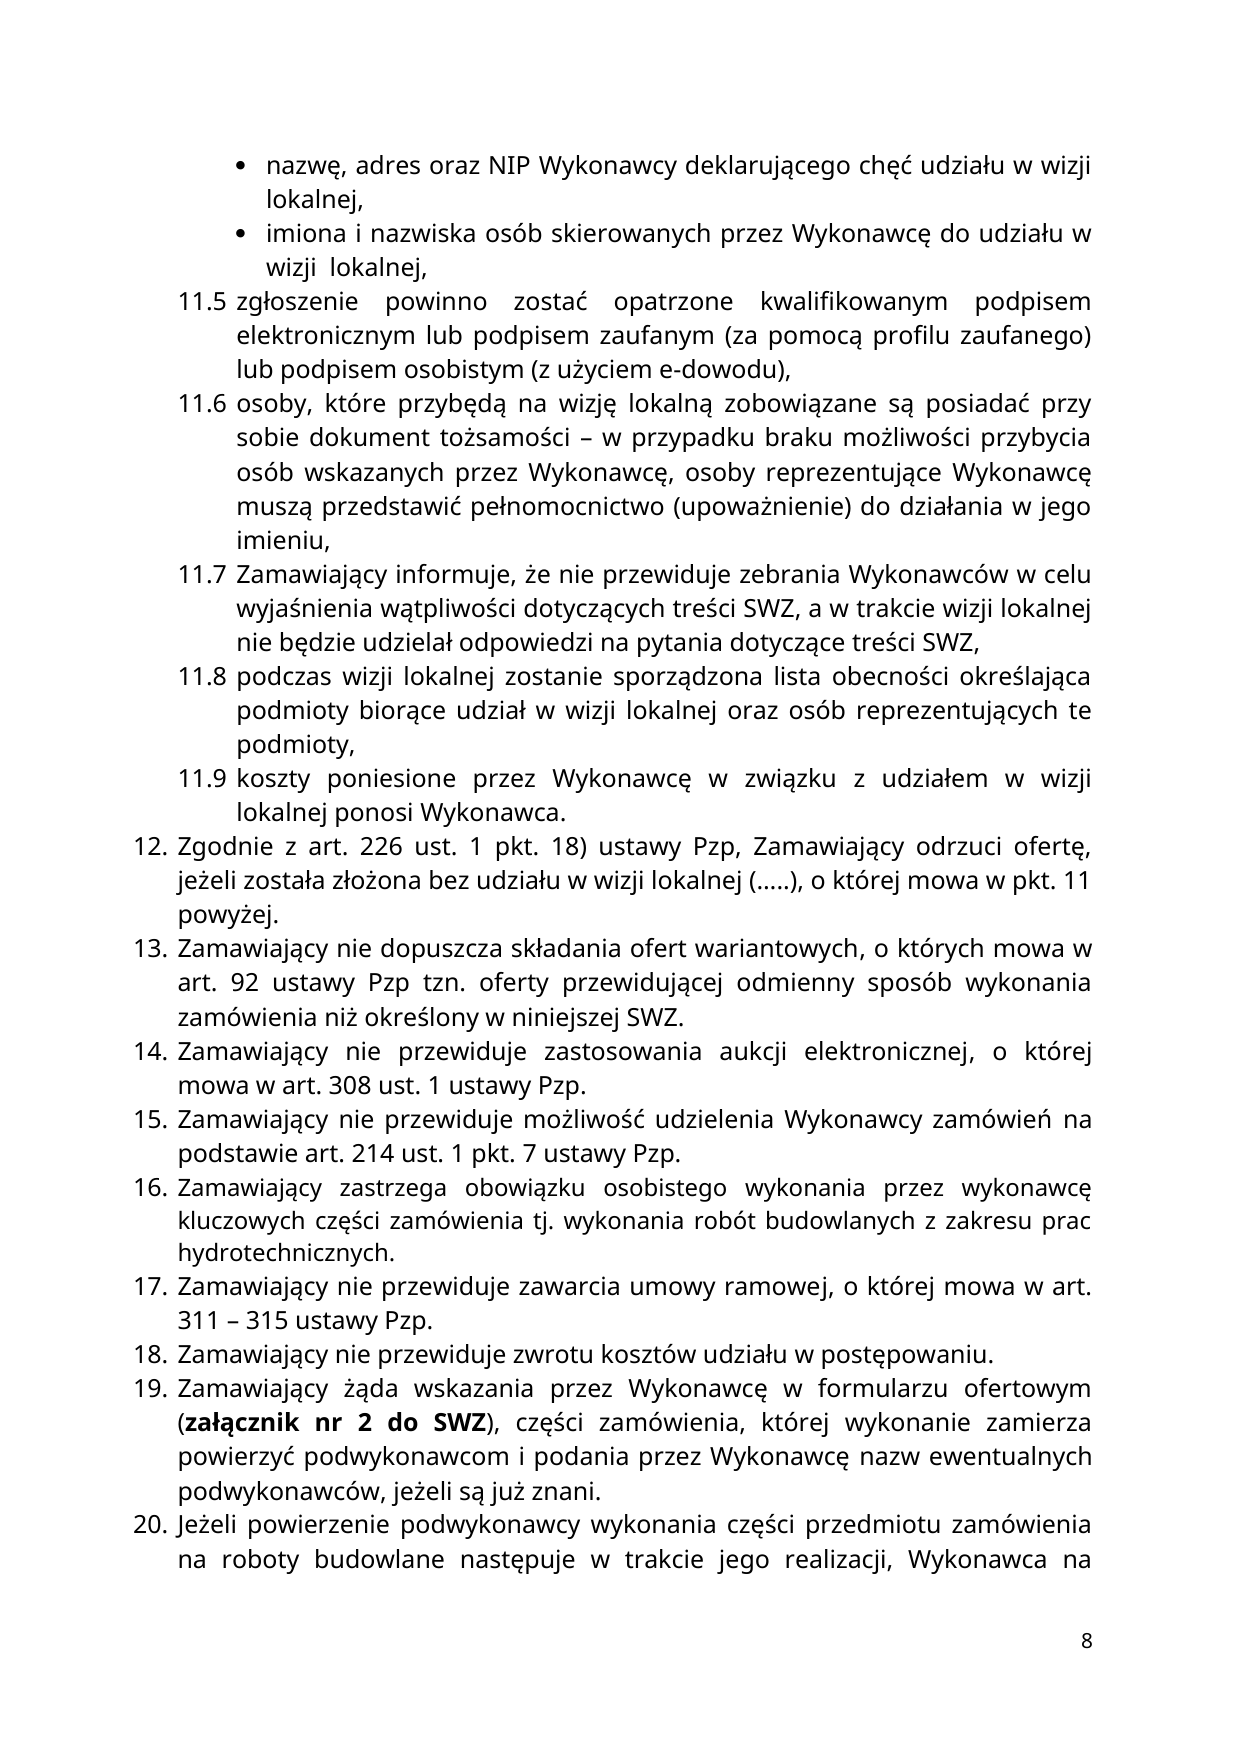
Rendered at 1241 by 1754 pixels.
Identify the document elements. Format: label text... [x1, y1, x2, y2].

list Zamawiający nie przewiduje możliwość udzielenia Wykonawcy zamówień na podstawie art. 214 ust. 1 pkt. 7 ustawy Pzp. [133, 1101, 1093, 1169]
list Zgodnie z art. 226 ust. 1 pkt. 18) ustawy Pzp, Zamawiający odrzuci ofertę, jeżeli została złożona bez udziału w wizji lokalnej (…..), o której mowa w pkt. 11 powyżej. [133, 829, 1093, 931]
list Zamawiający zastrzega obowiązku osobistego wykonania przez wykonawcę kluczowych części zamówienia tj. wykonania robót budowlanych z zakresu prac hydrotechnicznych. [133, 1169, 1093, 1269]
list Zamawiający żąda wskazania przez Wykonawcę w formularzu ofertowym (załącznik nr 2 do SWZ), części zamówienia, której wykonanie zamierza powierzyć podwykonawcom i podania przez Wykonawcę nazw ewentualnych podwykonawców, jeżeli są już znani. [133, 1371, 1093, 1507]
list koszty poniesione przez Wykonawcę w związku z udziałem w wizji lokalnej ponosi Wykonawca. [177, 761, 1093, 829]
list osoby, które przybędą na wizję lokalną zobowiązane są posiadać przy sobie dokument tożsamości – w przypadku braku możliwości przybycia osób wskazanych przez Wykonawcę, osoby reprezentujące Wykonawcę muszą przedstawić pełnomocnictwo (upoważnienie) do działania w jego imieniu, [177, 386, 1093, 556]
list Zamawiający nie przewiduje zawarcia umowy ramowej, o której mowa w art. 311 – 315 ustawy Pzp. [133, 1269, 1093, 1337]
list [133, 1507, 1093, 1575]
list nazwę, adres oraz NIP Wykonawcy deklarującego chęć udziału w wizji lokalnej, [236, 148, 1093, 216]
list imiona i nazwiska osób skierowanych przez Wykonawcę do udziału w wizji lokalnej, [236, 216, 1093, 284]
list Zamawiający informuje, że nie przewiduje zebrania Wykonawców w celu wyjaśnienia wątpliwości dotyczących treści SWZ, a w trakcie wizji lokalnej nie będzie udzielał odpowiedzi na pytania dotyczące treści SWZ, [177, 556, 1093, 658]
list Zamawiający nie przewiduje zwrotu kosztów udziału w postępowaniu. [133, 1337, 1093, 1371]
list Zamawiający nie przewiduje zastosowania aukcji elektronicznej, o której mowa w art. 308 ust. 1 ustawy Pzp. [133, 1033, 1093, 1101]
list podczas wizji lokalnej zostanie sporządzona lista obecności określająca podmioty biorące udział w wizji lokalnej oraz osób reprezentujących te podmioty, [177, 658, 1093, 761]
list Zamawiający nie dopuszcza składania ofert wariantowych, o których mowa w art. 92 ustawy Pzp tzn. oferty przewidującej odmienny sposób wykonania zamówienia niż określony w niniejszej SWZ. [133, 931, 1093, 1033]
list zgłoszenie powinno zostać opatrzone kwalifikowanym podpisem elektronicznym lub podpisem zaufanym (za pomocą profilu zaufanego) lub podpisem osobistym (z użyciem e-dowodu), [177, 284, 1093, 386]
